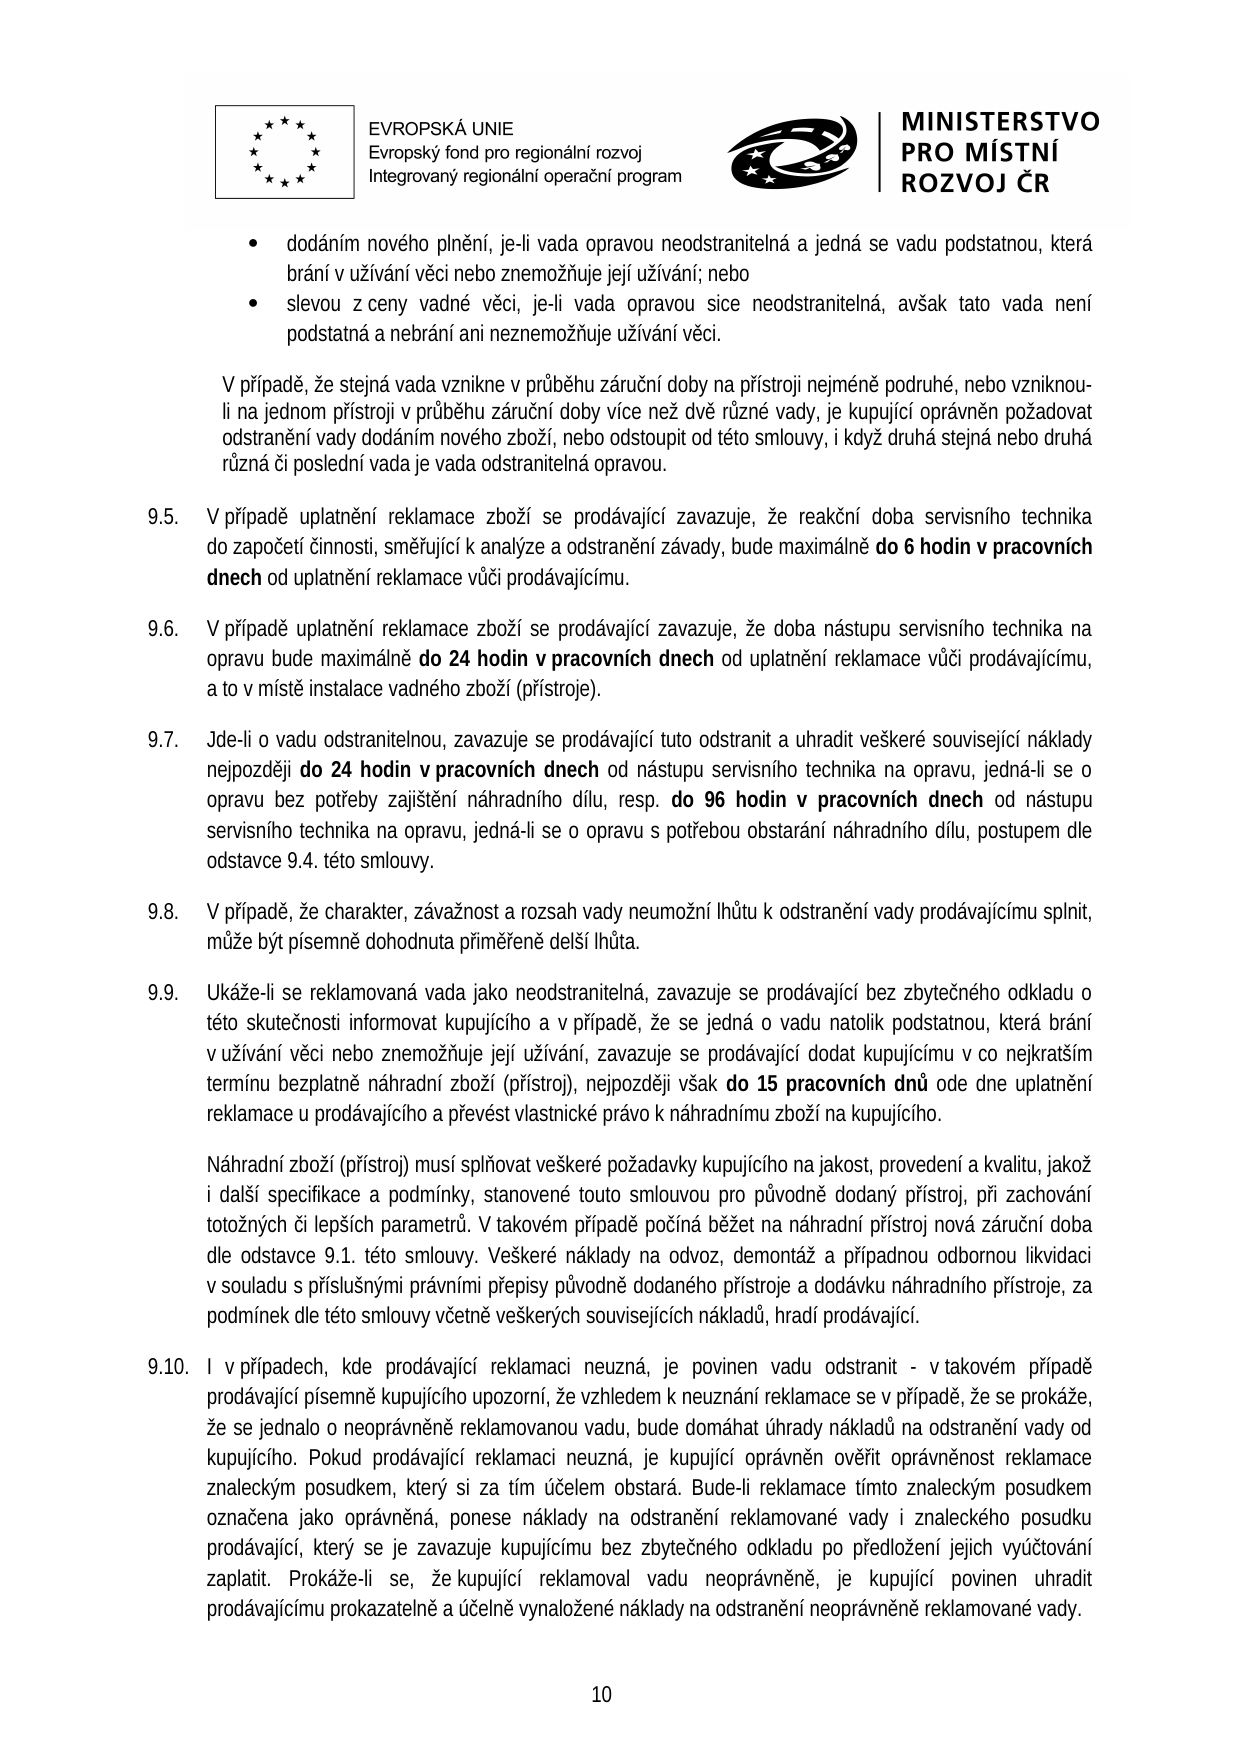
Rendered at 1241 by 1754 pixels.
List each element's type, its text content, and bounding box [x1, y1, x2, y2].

list dodáním nového plnění, je-li vada opravou neodstranitelná a jedná se vadu podstatnou, která brání v užívání věci nebo znemožňuje její užívání; nebo [249, 230, 1093, 286]
list I v případech, kde prodávající reklamaci neuzná, je povinen vadu odstranit - v takovém případě prodávající písemně kupujícího upozorní, že vzhledem k neuznání reklamace se v případě, že se prokáže, že se jednalo o neoprávněně reklamovanou vadu, bude domáhat úhrady nákladů na odstranění vady od kupujícího. Pokud prodávající reklamaci neuzná, je kupující oprávněn ověřit oprávněnost reklamace znaleckým posudkem, který si za tím účelem obstará. Bude-li reklamace tímto znaleckým posudkem označena jako oprávněná, ponese náklady na odstranění reklamované vady i znaleckého posudku prodávající, který se je zavazuje kupujícímu bez zbytečného odkladu po předložení jejich vyúčtování zaplatit. Prokáže-li se, že kupující reklamoval vadu neoprávněně, je kupující povinen uhradit prodávajícímu prokazatelně a účelně vynaložené náklady na odstranění neoprávněně reklamované vady. [148, 1353, 1093, 1621]
picture [184, 73, 1130, 230]
list slevou z ceny vadné věci, je-li vada opravou sice neodstranitelná, avšak tato vada není podstatná a nebrání ani neznemožňuje užívání věci. [249, 290, 1093, 347]
list Ukáže-li se reklamovaná vada jako neodstranitelná, zavazuje se prodávající bez zbytečného odkladu o této skutečnosti informovat kupujícího a v případě, že se jedná o vadu natolik podstatnou, která brání v užívání věci nebo znemožňuje její užívání, zavazuje se prodávající dodat kupujícímu v co nejkratším termínu bezplatně náhradní zboží (přístroj), nejpozději však do 15 pracovních dnů ode dne uplatnění reklamace u prodávajícího a převést vlastnické právo k náhradnímu zboží na kupujícího. [148, 979, 1093, 1126]
list V případě uplatnění reklamace zboží se prodávající zavazuje, že doba nástupu servisního technika na opravu bude maximálně do 24 hodin v pracovních dnech od uplatnění reklamace vůči prodávajícímu, a to v místě instalace vadného zboží (přístroje). [148, 614, 1093, 701]
text V případě, že stejná vada vznikne v průběhu záruční doby na přístroji nejméně podruhé, nebo vzniknou-li na jednom přístroji v průběhu záruční doby více než dvě různé vady, je kupující oprávněn požadovat odstranění vady dodáním nového zboží, nebo odstoupit od této smlouvy, i když druhá stejná nebo druhá různá či poslední vada je vada odstranitelná opravou. [185, 371, 1093, 477]
list V případě uplatnění reklamace zboží se prodávající zavazuje, že reakční doba servisního technika do započetí činnosti, směřující k analýze a odstranění závady, bude maximálně do 6 hodin v pracovních dnech od uplatnění reklamace vůči prodávajícímu. [148, 503, 1093, 590]
list V případě, že charakter, závažnost a rozsah vady neumožní lhůtu k odstranění vady prodávajícímu splnit, může být písemně dohodnuta přiměřeně delší lhůta. [148, 898, 1093, 954]
list Jde-li o vadu odstranitelnou, zavazuje se prodávající tuto odstranit a uhradit veškeré související náklady nejpozději do 24 hodin v pracovních dnech od nástupu servisního technika na opravu, jedná-li se o opravu bez potřeby zajištění náhradního dílu, resp. do 96 hodin v pracovních dnech od nástupu servisního technika na opravu, jedná-li se o opravu s potřebou obstarání náhradního dílu, postupem dle odstavce 9.4. této smlouvy. [148, 726, 1093, 873]
text Náhradní zboží (přístroj) musí splňovat veškeré požadavky kupujícího na jakost, provedení a kvalitu, jakož i další specifikace a podmínky, stanovené touto smlouvou pro původně dodaný přístroj, při zachování totožných či lepších parametrů. V takovém případě počíná běžet na náhradní přístroj nová záruční doba dle odstavce 9.1. této smlouvy. Veškeré náklady na odvoz, demontáž a případnou odbornou likvidaci v souladu s příslušnými právními přepisy původně dodaného přístroje a dodávku náhradního přístroje, za podmínek dle této smlouvy včetně veškerých souvisejících nákladů, hradí prodávající. [207, 1151, 1093, 1328]
